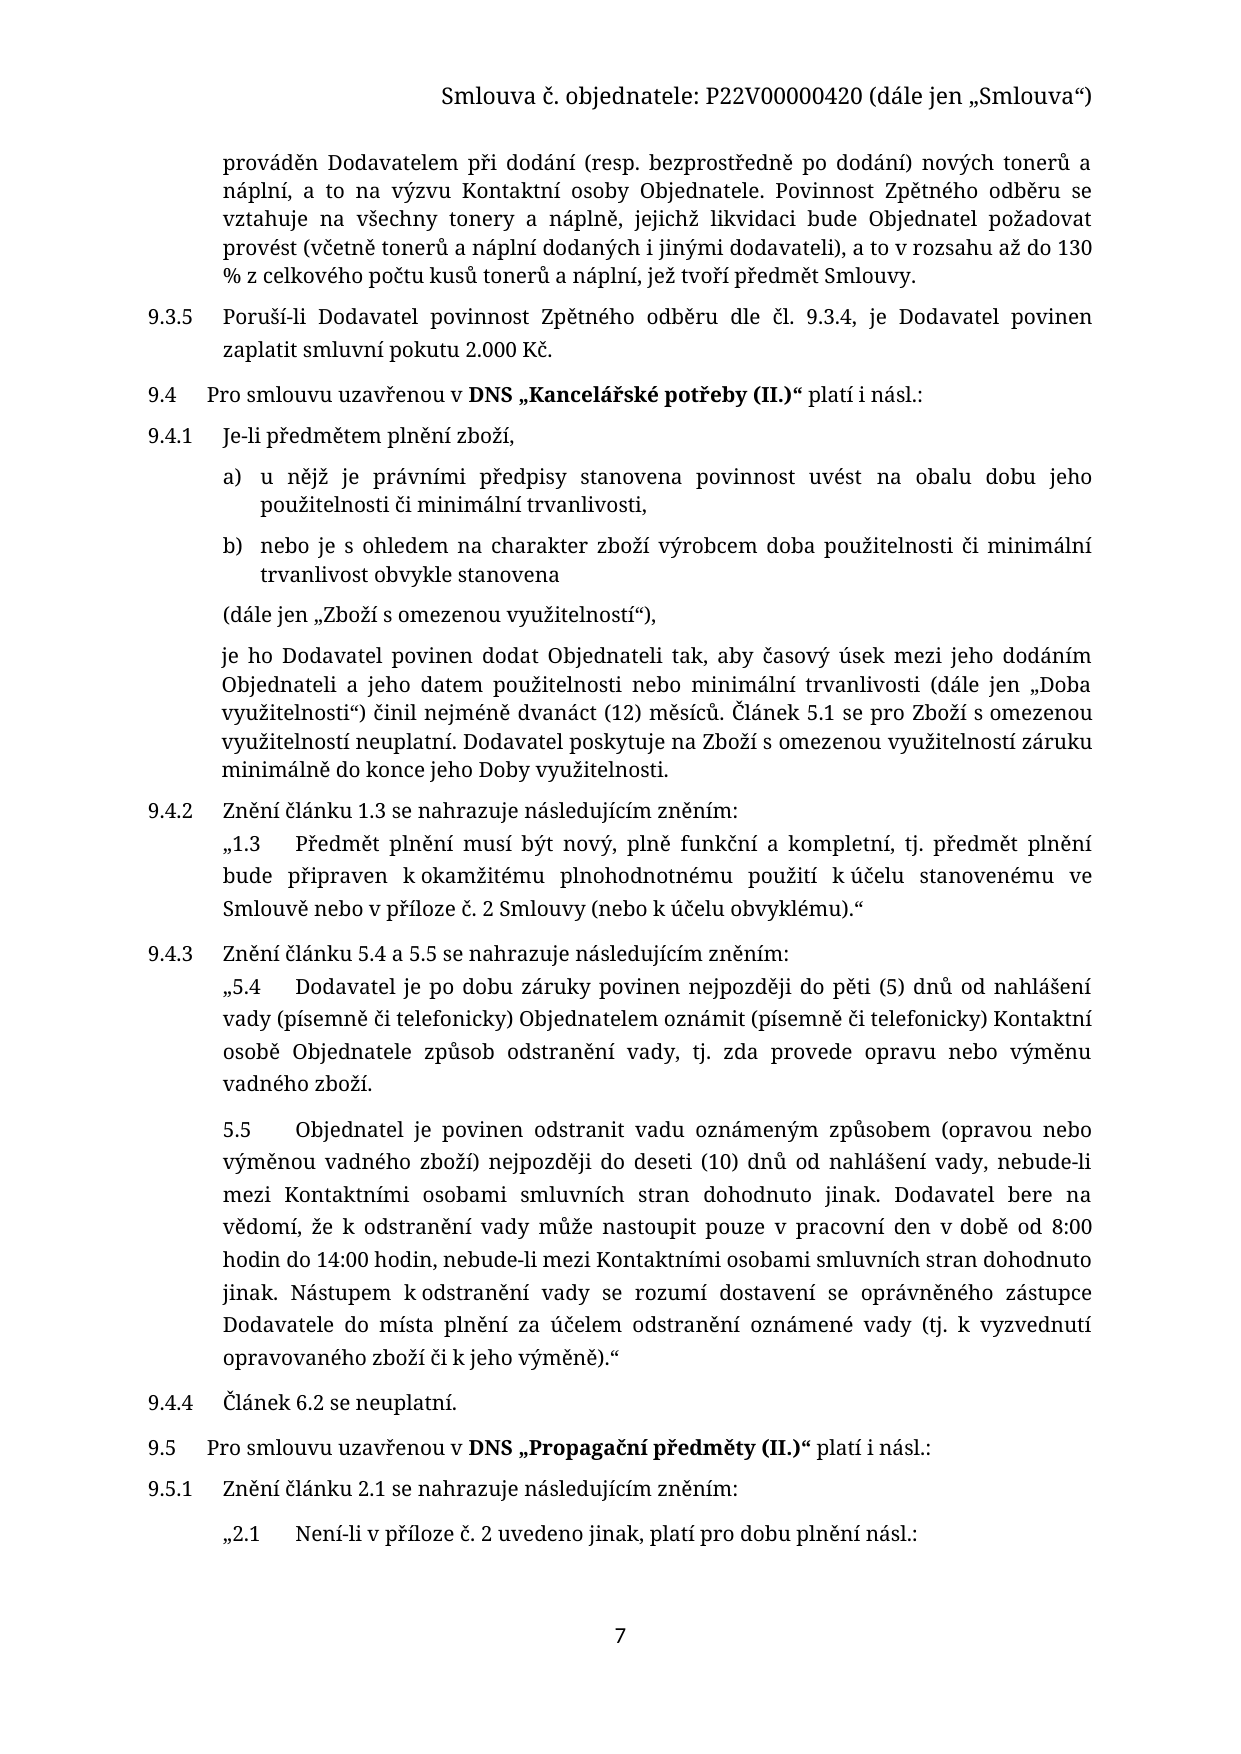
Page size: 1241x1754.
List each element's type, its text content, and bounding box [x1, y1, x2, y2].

list Znění článku 5.4 a 5.5 se nahrazuje následujícím zněním: [148, 939, 1093, 968]
list nebo je s ohledem na charakter zboží výrobcem doba použitelnosti či minimální trvanlivost obvykle stanovena [223, 531, 1093, 588]
list Poruší-li Dodavatel povinnost Zpětného odběru dle čl. 9.3.4, je Dodavatel povinen zaplatit smluvní pokutu 2.000 Kč. [148, 302, 1093, 363]
list Pro smlouvu uzavřenou v DNS „Kancelářské potřeby (II.)“ platí i násl.: [148, 380, 1093, 408]
list u nějž je právními předpisy stanovena povinnost uvést na obalu dobu jeho použitelnosti či minimální trvanlivosti, [223, 462, 1093, 519]
text je ho Dodavatel povinen dodat Objednateli tak, aby časový úsek mezi jeho dodáním Objednateli a jeho datem použitelnosti nebo minimální trvanlivosti (dále jen „Doba využitelnosti“) činil nejméně dvanáct (12) měsíců. Článek 5.1 se pro Zboží s omezenou využitelností neuplatní. Dodavatel poskytuje na Zboží s omezenou využitelností záruku minimálně do konce jeho Doby využitelnosti. [221, 642, 1093, 784]
list Pro smlouvu uzavřenou v DNS „Propagační předměty (II.)“ platí i násl.: [148, 1433, 1093, 1462]
list Článek 6.2 se neuplatní. [148, 1388, 1093, 1416]
text (dále jen „Zboží s omezenou využitelností“), [223, 601, 1093, 629]
list Znění článku 1.3 se nahrazuje následujícím zněním: [148, 796, 1093, 825]
list Znění článku 2.1 se nahrazuje následujícím zněním: [148, 1474, 1093, 1502]
list „1.3 Předmět plnění musí být nový, plně funkční a kompletní, tj. předmět plnění bude připraven k okamžitému plnohodnotnému použití k účelu stanovenému ve Smlouvě nebo v příloze č. 2 Smlouvy (nebo k účelu obvyklému).“ [223, 829, 1093, 922]
list Je-li předmětem plnění zboží, [148, 421, 1093, 449]
list „2.1 Není-li v příloze č. 2 uvedeno jinak, platí pro dobu plnění násl.: [223, 1519, 1093, 1548]
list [148, 148, 1093, 290]
list 5.5 Objednatel je povinen odstranit vadu oznámeným způsobem (opravou nebo výměnou vadného zboží) nejpozději do deseti (10) dnů od nahlášení vady, nebude-li mezi Kontaktními osobami smluvních stran dohodnuto jinak. Dodavatel bere na vědomí, že k odstranění vady může nastoupit pouze v pracovní den v době od 8:00 hodin do 14:00 hodin, nebude-li mezi Kontaktními osobami smluvních stran dohodnuto jinak. Nástupem k odstranění vady se rozumí dostavení se oprávněného zástupce Dodavatele do místa plnění za účelem odstranění oznámené vady (tj. k vyzvednutí opravovaného zboží či k jeho výměně).“ [223, 1115, 1093, 1371]
list „5.4 Dodavatel je po dobu záruky povinen nejpozději do pěti (5) dnů od nahlášení vady (písemně či telefonicky) Objednatelem oznámit (písemně či telefonicky) Kontaktní osobě Objednatele způsob odstranění vady, tj. zda provede opravu nebo výměnu vadného zboží. [223, 972, 1093, 1098]
